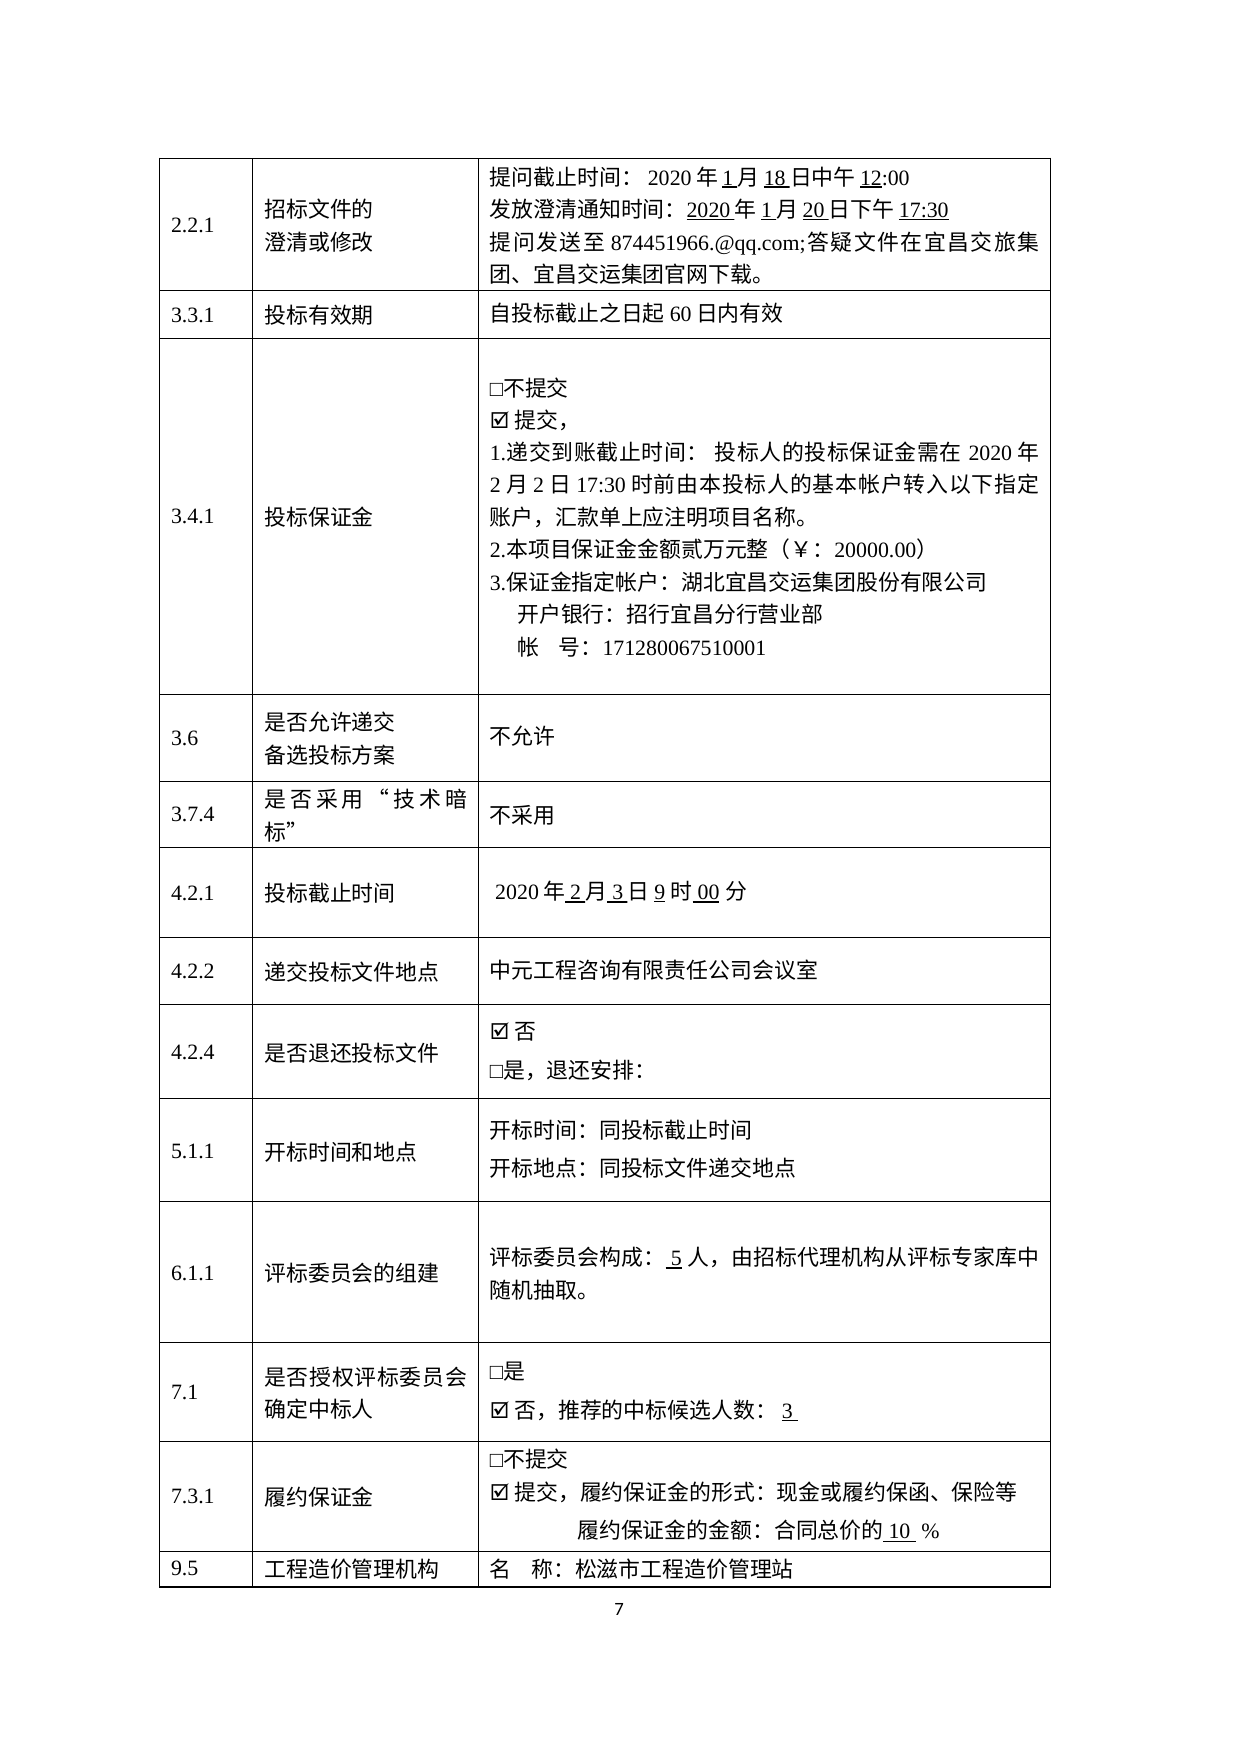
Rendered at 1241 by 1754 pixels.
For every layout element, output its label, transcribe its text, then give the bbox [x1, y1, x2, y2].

table_cell 6.1.1 [160, 1202, 252, 1342]
table_cell 递交投标文件地点 [253, 938, 478, 1004]
table_cell □不提交 提交， 1.递交到账截止时间： 投标人的投标保证金需在2020年 2月2日17:30时前由本投标人的基本帐户转入以下指定账户，汇款单上应注明项目名称。 2.本项目保证金金额贰万元整（￥：20000.00） 3.保证金指定帐户：湖北宜昌交运集团股份有限公司 开户银行：招行宜昌分行营业部 帐 号：171280067510001 [479, 339, 1050, 693]
table_cell 投标保证金 [253, 339, 478, 693]
table_cell 4.2.4 [160, 1005, 252, 1098]
table_cell 9.5 [160, 1552, 252, 1586]
table_cell 3.3.1 [160, 291, 252, 337]
table_cell 是否授权评标委员会确定中标人 [253, 1343, 478, 1441]
table_cell 评标委员会构成： 5 人，由招标代理机构从评标专家库中随机抽取。 [479, 1202, 1050, 1342]
table_cell 7.3.1 [160, 1442, 252, 1551]
table_cell 中元工程咨询有限责任公司会议室 [479, 938, 1050, 1004]
table_cell 4.2.1 [160, 848, 252, 937]
table_cell 5.1.1 [160, 1099, 252, 1201]
table_cell 3.4.1 [160, 339, 252, 693]
table_cell 履约保证金 [253, 1442, 478, 1551]
table_cell 4.2.2 [160, 938, 252, 1004]
table_cell 招标文件的 澄清或修改 [253, 159, 478, 290]
table_cell 评标委员会的组建 [253, 1202, 478, 1342]
table_cell 3.6 [160, 695, 252, 781]
table_cell 自投标截止之日起 60日内有效 [479, 291, 1050, 337]
table_cell 否 □是，退还安排： [479, 1005, 1050, 1098]
table_cell 不允许 [479, 695, 1050, 781]
table_cell 开标时间：同投标截止时间 开标地点：同投标文件递交地点 [479, 1099, 1050, 1201]
table_cell 开标时间和地点 [253, 1099, 478, 1201]
table_cell □不提交 提交，履约保证金的形式：现金或履约保函、保险等 履约保证金的金额：合同总价的 10 % [479, 1442, 1050, 1551]
table_cell 是否允许递交 备选投标方案 [253, 695, 478, 781]
table_cell 7.1 [160, 1343, 252, 1441]
table_cell 投标有效期 [253, 291, 478, 337]
table_cell 不采用 [479, 782, 1050, 847]
table_cell 2020年 2月 3日 9 时 00 分 [479, 848, 1050, 937]
table_cell 2.2.1 [160, 159, 252, 290]
table_cell 是否退还投标文件 [253, 1005, 478, 1098]
table_cell □是 否，推荐的中标候选人数： 3 [479, 1343, 1050, 1441]
table_cell 是否采用“技术暗标” [253, 782, 478, 847]
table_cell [479, 1552, 1050, 1586]
table_cell 投标截止时间 [253, 848, 478, 937]
table_cell 提问截止时间： 2020年1月18日中午12:00 发放澄清通知时间：2020年1月20日下午17:30 提问发送至874451966.@qq.com;答疑文件在宜昌交旅集团、宜昌交运集团官网下载。 [479, 159, 1050, 290]
table_cell 工程造价管理机构 [253, 1552, 478, 1586]
table_cell 3.7.4 [160, 782, 252, 847]
